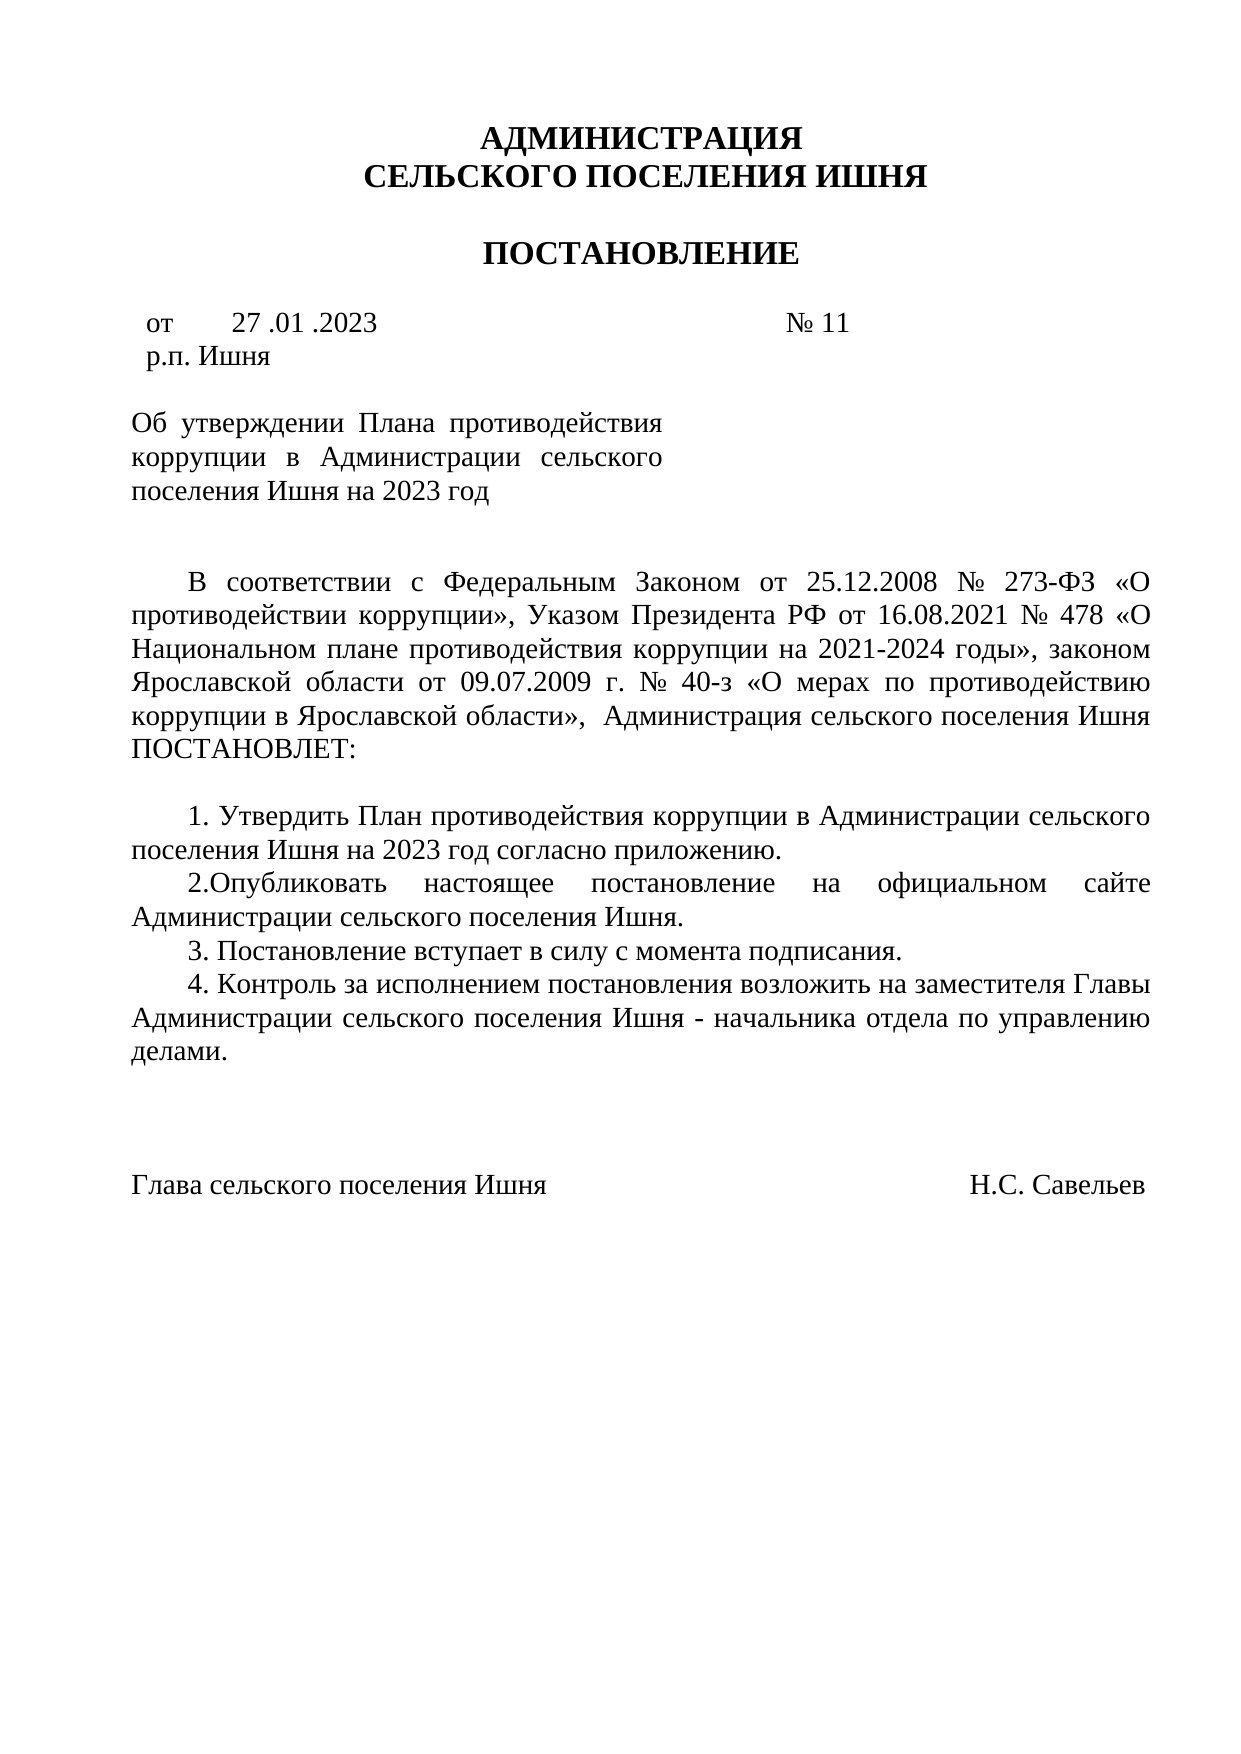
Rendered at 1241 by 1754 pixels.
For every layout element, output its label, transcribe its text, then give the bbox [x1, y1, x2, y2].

text В соответствии с Федеральным Законом от 25.12.2008 № 273-ФЗ «О противодействии коррупции», Указом Президента РФ от 16.08.2021 № 478 «О Национальном плане противодействия коррупции на 2021-2024 годы», законом Ярославской области от 09.07.2009 г. № 40-з «О мерах по противодействию коррупции в Ярославской области», Администрация сельского поселения Ишня ПОСТАНОВЛЕТ: [131, 564, 1152, 765]
text ПОСТАНОВЛЕНИЕ [131, 233, 1152, 271]
text Глава сельского поселения Ишня Н.С. Савельев [131, 1167, 1152, 1201]
text СЕЛЬСКОГО ПОСЕЛЕНИЯ ИШНЯ [131, 156, 1152, 195]
text 1. Утвердить План противодействия коррупции в Администрации сельского поселения Ишня на 2023 год согласно приложению. [131, 798, 1152, 866]
text АДМИНИСТРАЦИЯ [131, 118, 1152, 156]
text 4. Контроль за исполнением постановления возложить на заместителя Главы Администрации сельского поселения Ишня - начальника отдела по управлению делами. [131, 966, 1152, 1067]
text р.п. Ишня [131, 338, 1152, 372]
text 3. Постановление вступает в силу с момента подписания. [131, 933, 1152, 966]
text Об утверждении Плана противодействия коррупции в Администрации сельского поселения Ишня на 2023 год [131, 406, 663, 506]
text 2.Опубликовать настоящее постановление на официальном сайте Администрации сельского поселения Ишня. [131, 866, 1152, 933]
text от 27 .01 .2023 № 11 [131, 305, 1152, 338]
